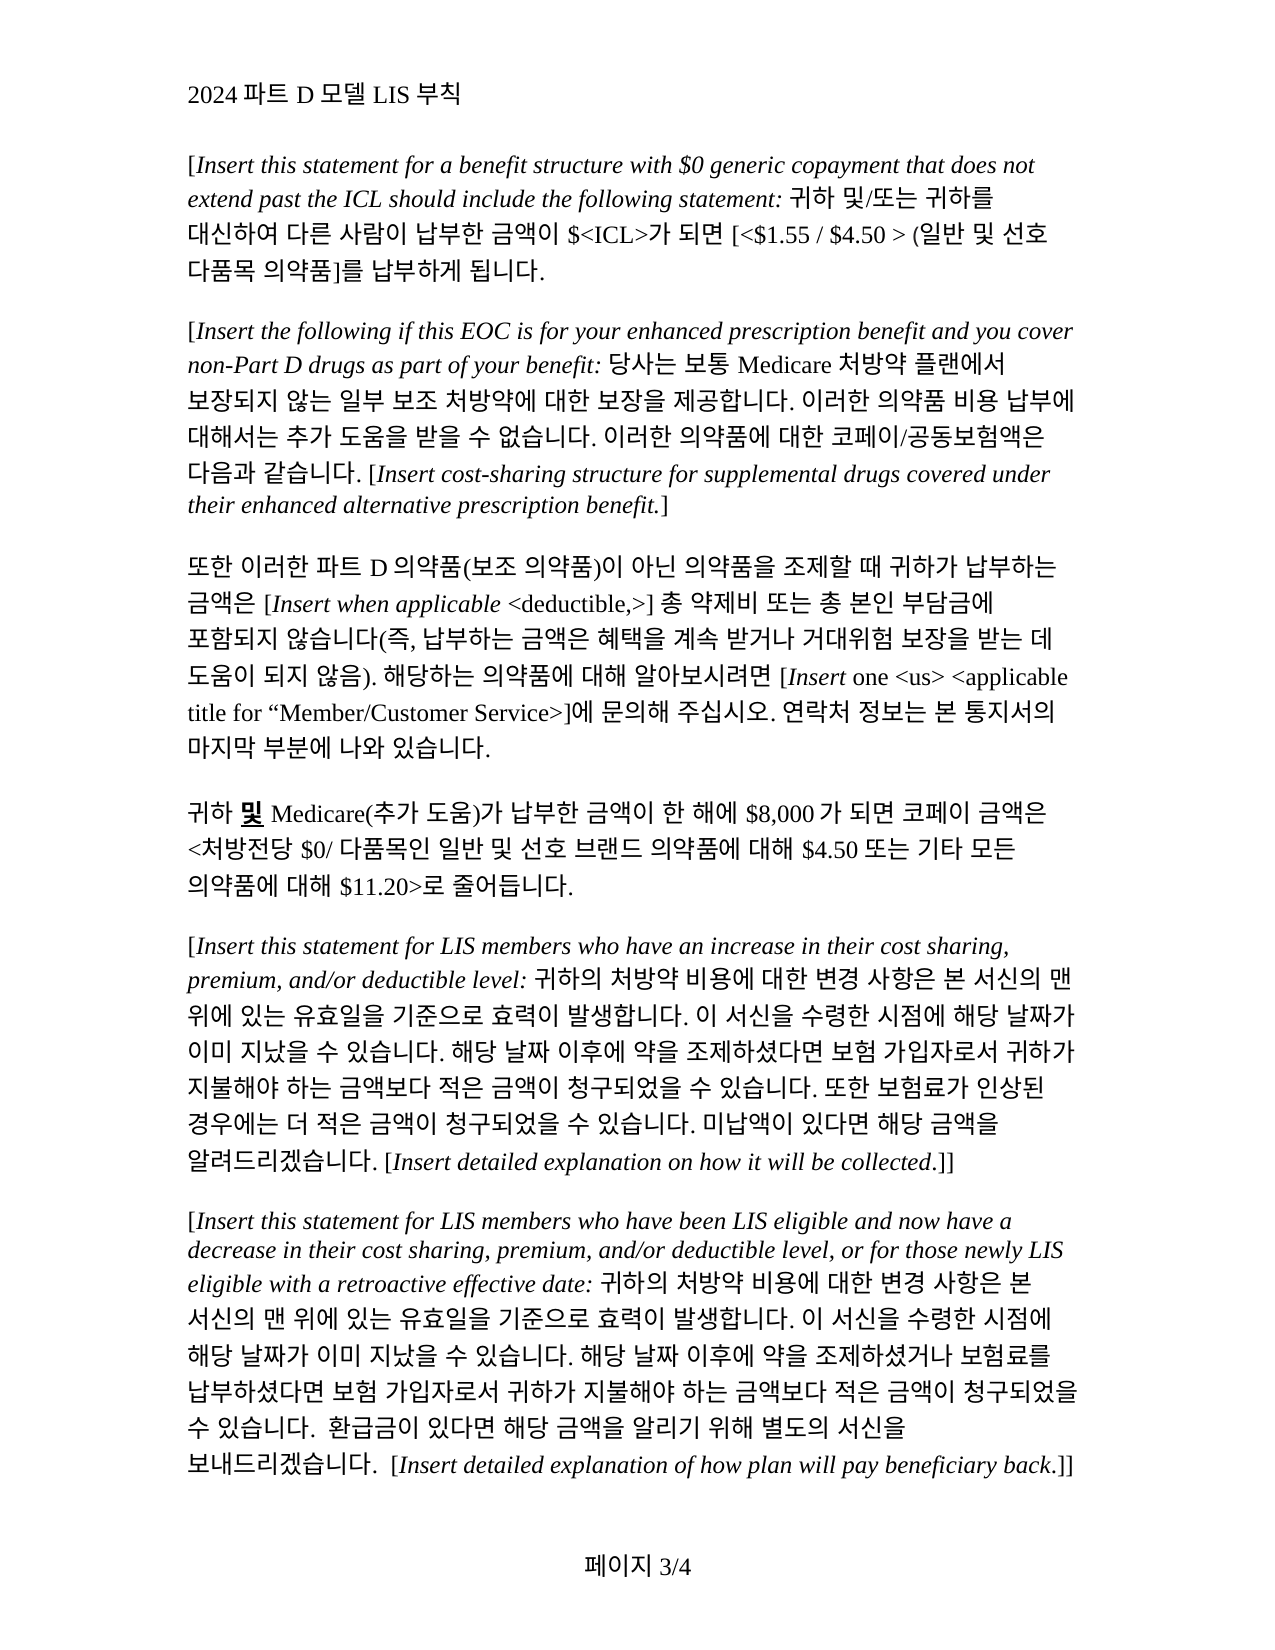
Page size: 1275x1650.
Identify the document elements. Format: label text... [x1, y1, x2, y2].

text 또한 이러한 파트 D 의약품(보조 의약품)이 아닌 의약품을 조제할 때 귀하가 납부하는 금액은 [Insert when applicable <deductible,>] 총 약제비 또는 총 본인 부담금에 포함되지 않습니다(즉, 납부하는 금액은 혜택을 계속 받거나 거대위험 보장을 받는 데 도움이 되지 않음). 해당하는 의약품에 대해 알아보시려면 [Insert one <us> <applicable title for “Member/Customer Service>]에 문의해 주십시오. 연락처 정보는 본 통지서의 마지막 부분에 나와 있습니다. [187, 547, 1087, 765]
text 귀하 및 Medicare(추가 도움)가 납부한 금액이 한 해에 $8,000가 되면 코페이 금액은 <처방전당 $0/ 다품목인 일반 및 선호 브랜드 의약품에 대해 $4.50 또는 기타 모든 의약품에 대해 $11.20>로 줄어듭니다. [187, 794, 1087, 902]
text [Insert the following if this EOC is for your enhanced prescription benefit and you cover non-Part D drugs as part of your benefit: 당사는 보통 Medicare 처방약 플랜에서 보장되지 않는 일부 보조 처방약에 대한 보장을 제공합니다. 이러한 의약품 비용 납부에 대해서는 추가 도움을 받을 수 없습니다. 이러한 의약품에 대한 코페이/공동보험액은 다음과 같습니다. [Insert cost-sharing structure for supplemental drugs covered under their enhanced alternative prescription benefit.] [187, 316, 1087, 519]
text [Insert this statement for LIS members who have been LIS eligible and now have a decrease in their cost sharing, premium, and/or deductible level, or for those newly LIS eligible with a retroactive effective date: 귀하의 처방약 비용에 대한 변경 사항은 본 서신의 맨 위에 있는 유효일을 기준으로 효력이 발생합니다. 이 서신을 수령한 시점에 해당 날짜가 이미 지났을 수 있습니다. 해당 날짜 이후에 약을 조제하셨거나 보험료를 납부하셨다면 보험 가입자로서 귀하가 지불해야 하는 금액보다 적은 금액이 청구되었을 수 있습니다. 환급금이 있다면 해당 금액을 알리기 위해 별도의 서신을 보내드리겠습니다. [Insert detailed explanation of how plan will pay beneficiary back.]] [187, 1206, 1087, 1481]
text [Insert this statement for LIS members who have an increase in their cost sharing, premium, and/or deductible level: 귀하의 처방약 비용에 대한 변경 사항은 본 서신의 맨 위에 있는 유효일을 기준으로 효력이 발생합니다. 이 서신을 수령한 시점에 해당 날짜가 이미 지났을 수 있습니다. 해당 날짜 이후에 약을 조제하셨다면 보험 가입자로서 귀하가 지불해야 하는 금액보다 적은 금액이 청구되었을 수 있습니다. 또한 보험료가 인상된 경우에는 더 적은 금액이 청구되었을 수 있습니다. 미납액이 있다면 해당 금액을 알려드리겠습니다. [Insert detailed explanation on how it will be collected.]] [187, 931, 1087, 1177]
text [Insert this statement for a benefit structure with $0 generic copayment that does not extend past the ICL should include the following statement: 귀하 및/또는 귀하를 대신하여 다른 사람이 납부한 금액이 $<ICL>가 되면 [<$1.55 / $4.50 > (일반 및 선호 다품목 의약품]를 납부하게 됩니다. [187, 150, 1087, 287]
